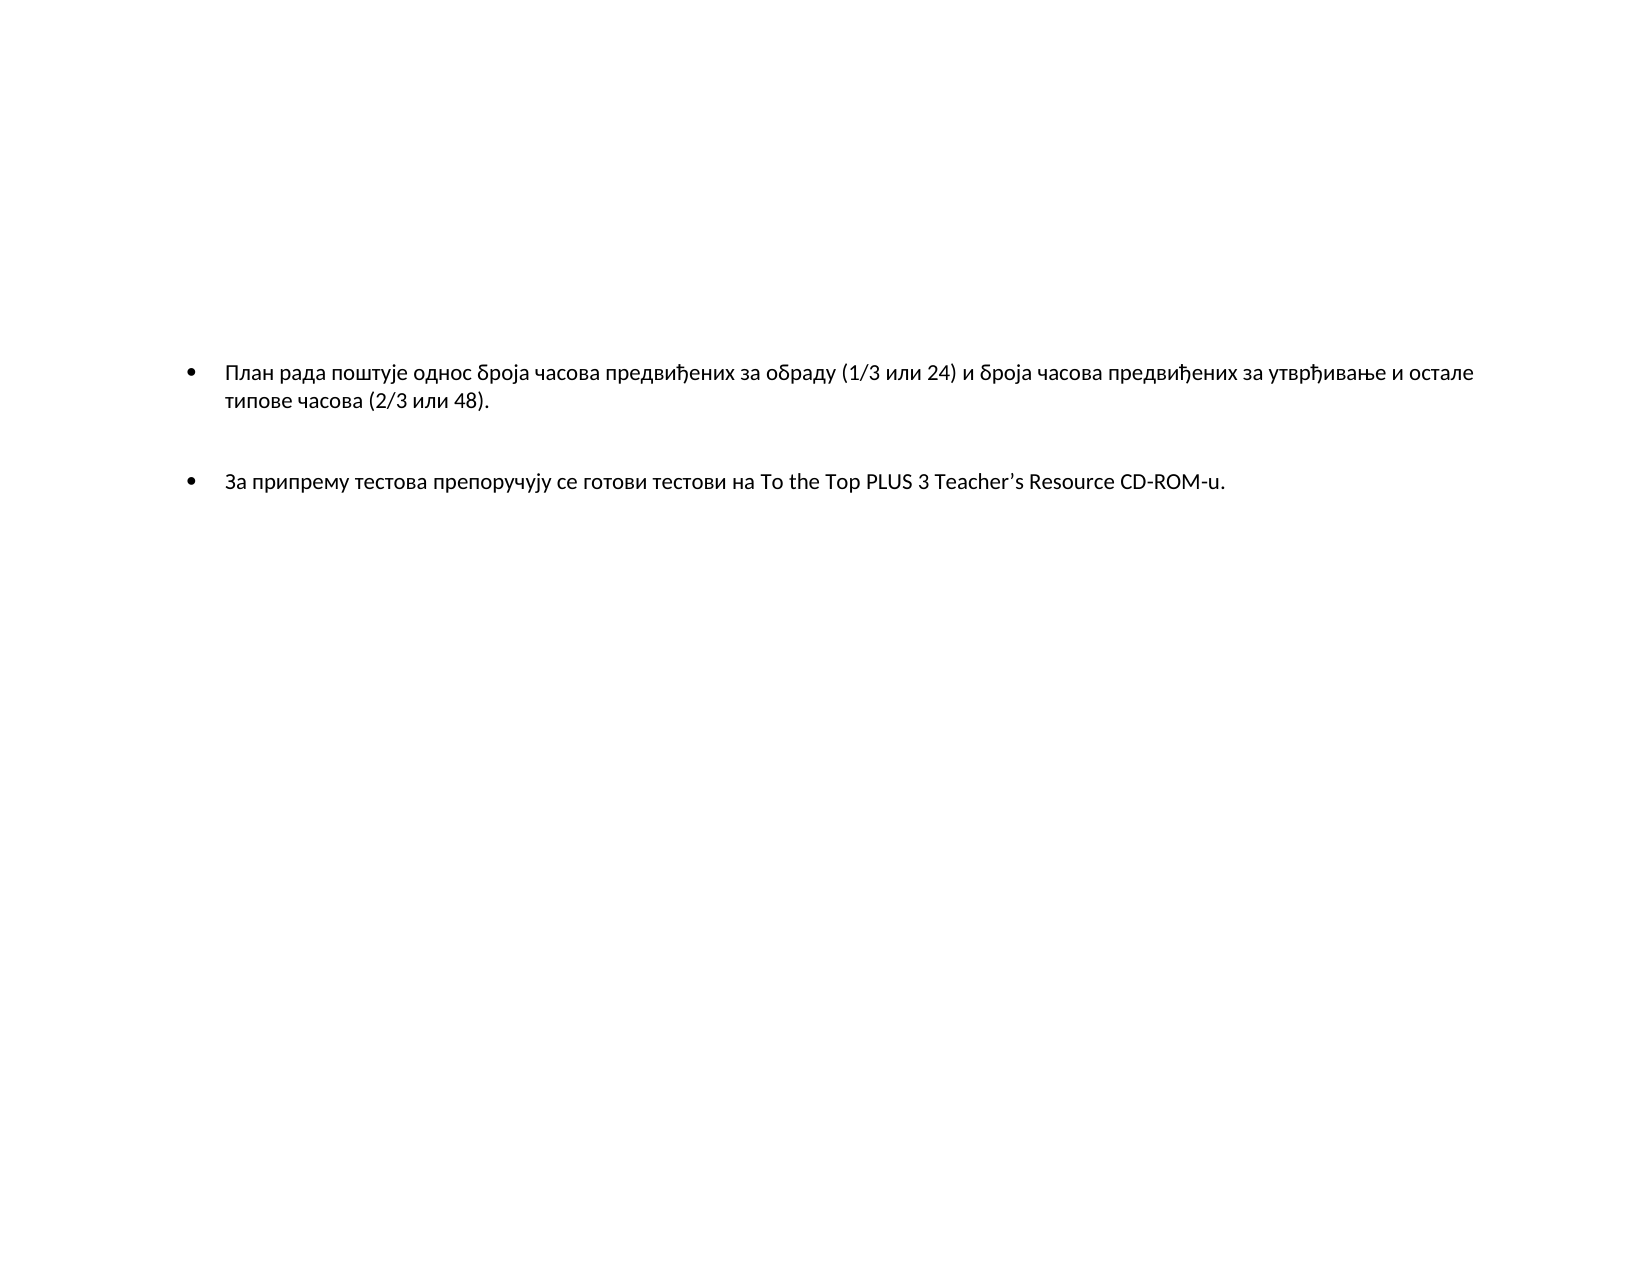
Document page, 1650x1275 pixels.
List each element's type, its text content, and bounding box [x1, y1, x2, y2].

list План рада поштује однос броја часова предвиђених за обраду (1/3 или 24) и броја часова предвиђених за утврђивање и остале типове часова (2/3 или 48). [187, 358, 1500, 414]
list За припрему тестова препоручују се готови тестови на То the Top PLUS 3 Teacher’s Resource CD-ROM-u. [187, 467, 1500, 495]
